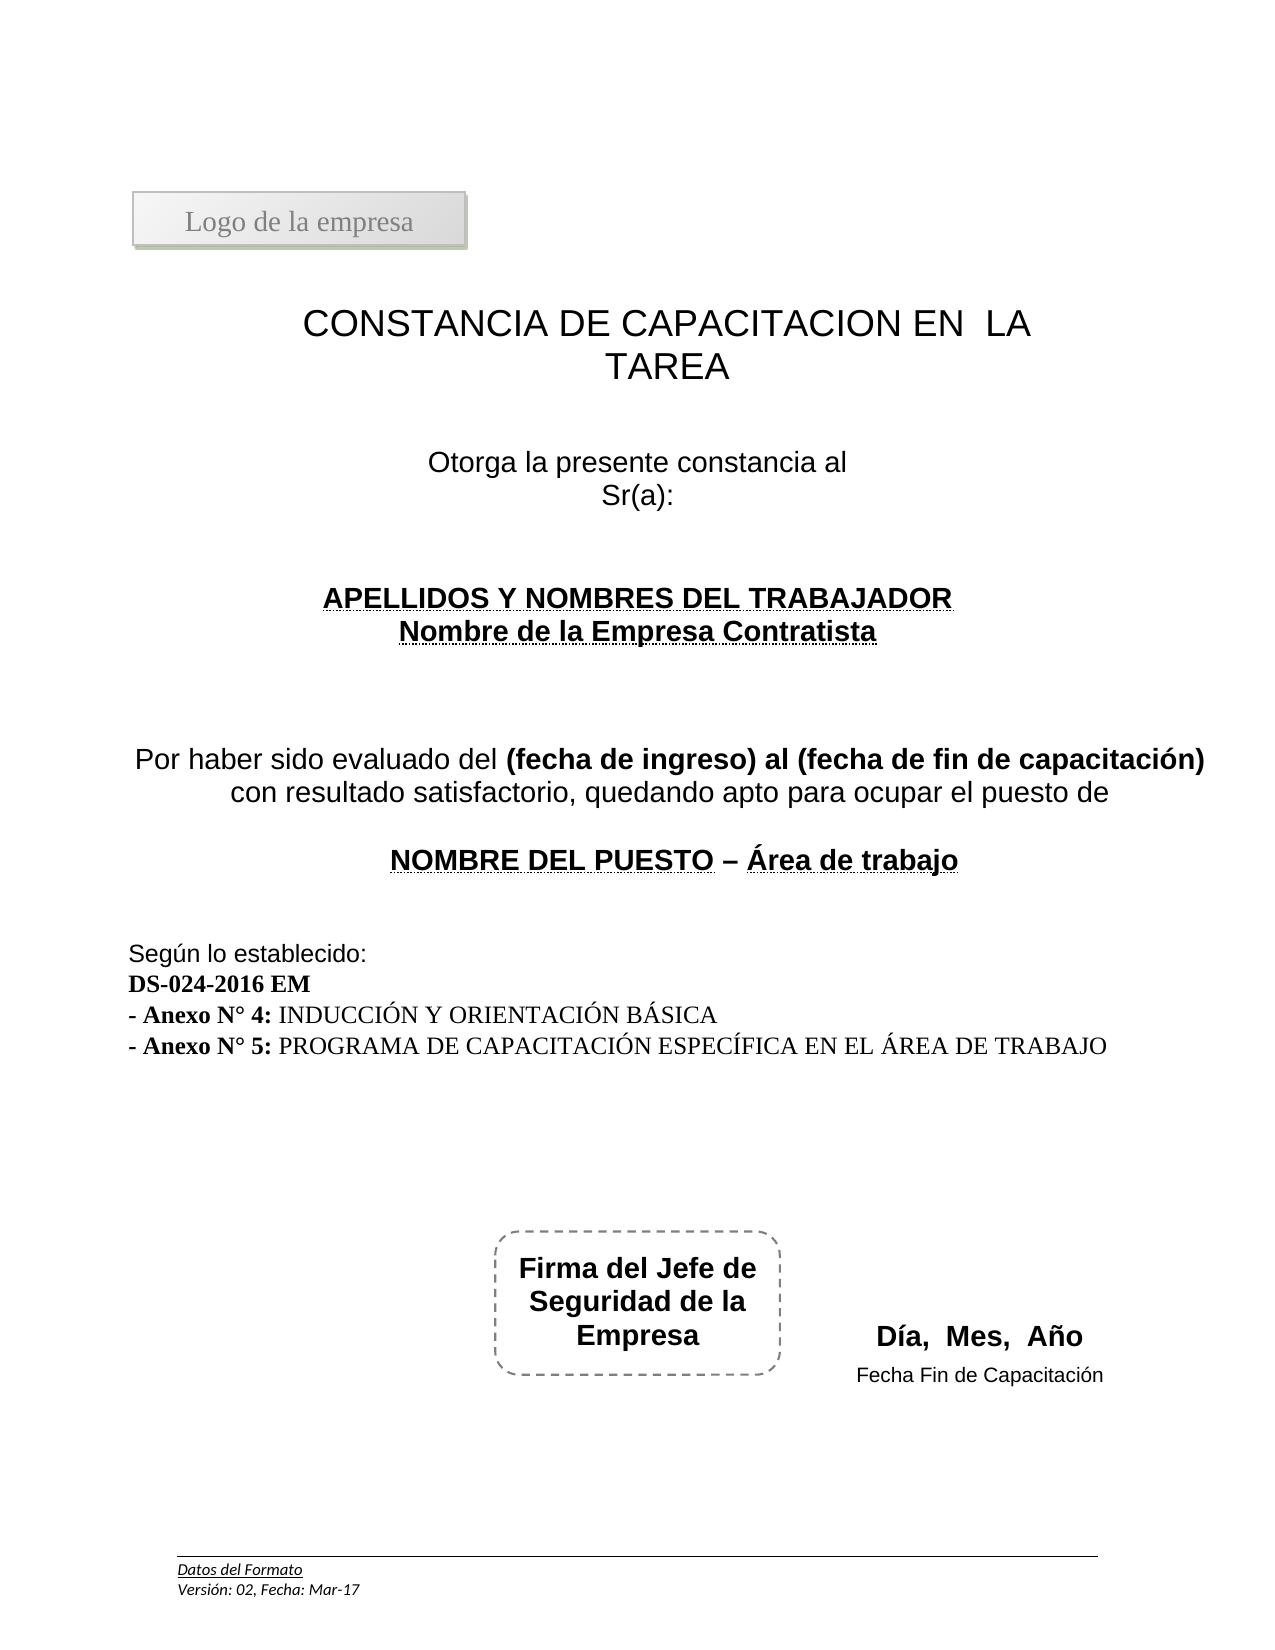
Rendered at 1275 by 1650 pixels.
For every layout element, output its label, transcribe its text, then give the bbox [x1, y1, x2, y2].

text CONSTANCIA DE CAPACITACION EN LA TAREA [236, 301, 1098, 387]
